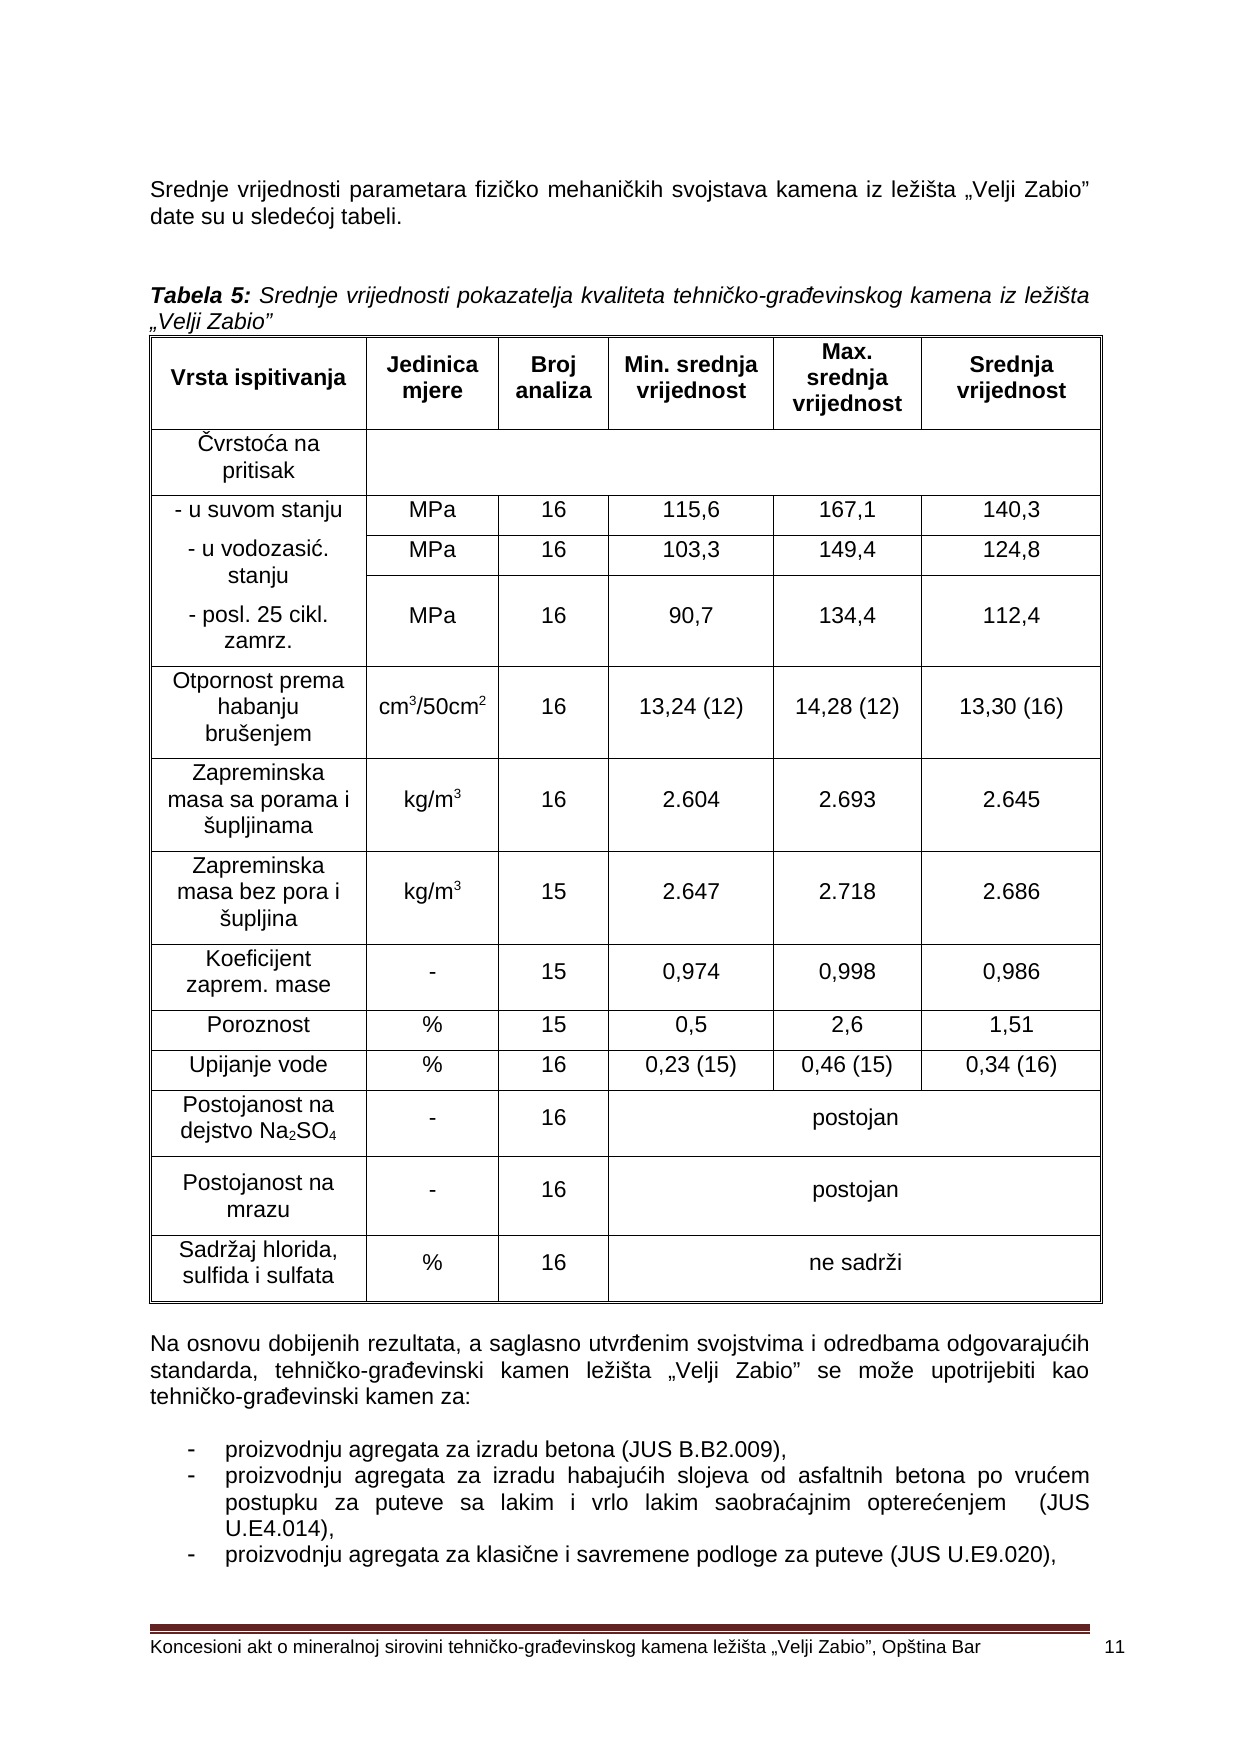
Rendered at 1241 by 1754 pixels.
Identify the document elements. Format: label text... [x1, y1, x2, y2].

table_cell - u suvom stanju - u vodozasić. stanju - posl. 25 cikl. zamrz. [152, 496, 366, 666]
table_header Srednja vrijednost [922, 338, 1100, 429]
table_cell postojan [609, 1157, 1100, 1234]
table_cell % [367, 1011, 498, 1050]
table_cell 134,4 [774, 576, 921, 666]
table_cell 15 [499, 1011, 608, 1050]
table_cell 0,974 [609, 945, 773, 1010]
table_cell 0,46 (15) [774, 1051, 921, 1089]
table_cell 115,6 [609, 496, 773, 535]
table_cell Otpornost prema habanju brušenjem [152, 667, 366, 758]
table_cell 2.645 [922, 759, 1100, 851]
table_cell 167,1 [774, 496, 921, 535]
table_cell - [367, 945, 498, 1010]
table_cell Upijanje vode [152, 1051, 366, 1089]
table_cell 16 [499, 1157, 608, 1234]
table_header Broj analiza [499, 338, 608, 429]
table_cell 2.686 [922, 852, 1100, 943]
table_cell 15 [499, 852, 608, 943]
table_cell 140,3 [922, 496, 1100, 535]
table_cell - [367, 1157, 498, 1234]
table_cell 13,30 (16) [922, 667, 1100, 758]
table_cell 149,4 [774, 536, 921, 575]
table_cell 2,6 [774, 1011, 921, 1050]
table_cell 124,8 [922, 536, 1100, 575]
table_cell 16 [499, 536, 608, 575]
table_cell % [367, 1051, 498, 1089]
text Srednje vrijednosti parametara fizičko mehaničkih svojstava kamena iz ležišta „Velji Zabio” date su u sledećoj tabeli. [150, 176, 1090, 229]
table_cell % [367, 1236, 498, 1301]
table_cell kg/m3 [367, 759, 498, 851]
table_cell Postojanost na dejstvo Na2SO4 [152, 1091, 366, 1156]
table_header Vrsta ispitivanja [152, 338, 366, 429]
table_cell 16 [499, 1051, 608, 1089]
table_cell Poroznost [152, 1011, 366, 1050]
table_cell postojan [609, 1091, 1100, 1156]
table_cell Sadržaj hlorida, sulfida i sulfata [152, 1236, 366, 1301]
table_cell Čvrstoća na pritisak [152, 430, 366, 495]
table_cell 2.647 [609, 852, 773, 943]
table_cell 0,986 [922, 945, 1100, 1010]
table_cell cm3/50cm2 [367, 667, 498, 758]
table_cell 15 [499, 945, 608, 1010]
table_cell Zapreminska masa sa porama i šupljinama [152, 759, 366, 851]
table_cell 0,5 [609, 1011, 773, 1050]
table_cell 16 [499, 496, 608, 535]
table_cell 16 [499, 1236, 608, 1301]
table_cell 0,34 (16) [922, 1051, 1100, 1089]
table_cell 0,998 [774, 945, 921, 1010]
table_cell 14,28 (12) [774, 667, 921, 758]
table_cell 90,7 [609, 576, 773, 666]
table_cell 1,51 [922, 1011, 1100, 1050]
table_cell Koeficijent zaprem. mase [152, 945, 366, 1010]
list proizvodnju agregata za klasične i savremene podloge za puteve (JUS U.E9.020), [187, 1541, 1090, 1567]
table_cell 112,4 [922, 576, 1100, 666]
table_cell [367, 430, 1100, 495]
table_cell MPa [367, 496, 498, 535]
table_cell MPa [367, 536, 498, 575]
table_cell 2.718 [774, 852, 921, 943]
table_cell ne sadrži [609, 1236, 1100, 1301]
table_cell 16 [499, 667, 608, 758]
table_header Min. srednja vrijednost [609, 338, 773, 429]
table_cell 16 [499, 576, 608, 666]
table_cell 16 [499, 1091, 608, 1156]
list proizvodnju agregata za izradu habajućih slojeva od asfaltnih betona po vrućem postupku za puteve sa lakim i vrlo lakim saobraćajnim opterećenjem (JUS U.E4.014), [187, 1462, 1090, 1541]
table_cell Postojanost na mrazu [152, 1157, 366, 1234]
table_cell kg/m3 [367, 852, 498, 943]
table_cell 13,24 (12) [609, 667, 773, 758]
text Na osnovu dobijenih rezultata, a saglasno utvrđenim svojstvima i odredbama odgovarajućih standarda, tehničko-građevinski kamen ležišta „Velji Zabio” se može upotrijebiti kao tehničko-građevinski kamen za: [150, 1330, 1090, 1409]
table_cell - [367, 1091, 498, 1156]
table_header Jedinica mjere [367, 338, 498, 429]
table_cell Zapreminska masa bez pora i šupljina [152, 852, 366, 943]
table_cell MPa [367, 576, 498, 666]
table_cell 103,3 [609, 536, 773, 575]
table_cell 0,23 (15) [609, 1051, 773, 1089]
list proizvodnju agregata za izradu betona (JUS B.B2.009), [187, 1436, 1090, 1462]
text Tabela 5: Srednje vrijednosti pokazatelja kvaliteta tehničko-građevinskog kamena iz ležišta „Velji Zabio” [150, 282, 1090, 334]
table_cell 2.693 [774, 759, 921, 851]
table_cell 2.604 [609, 759, 773, 851]
table_header Max. srednja vrijednost [774, 338, 921, 429]
table_cell 16 [499, 759, 608, 851]
